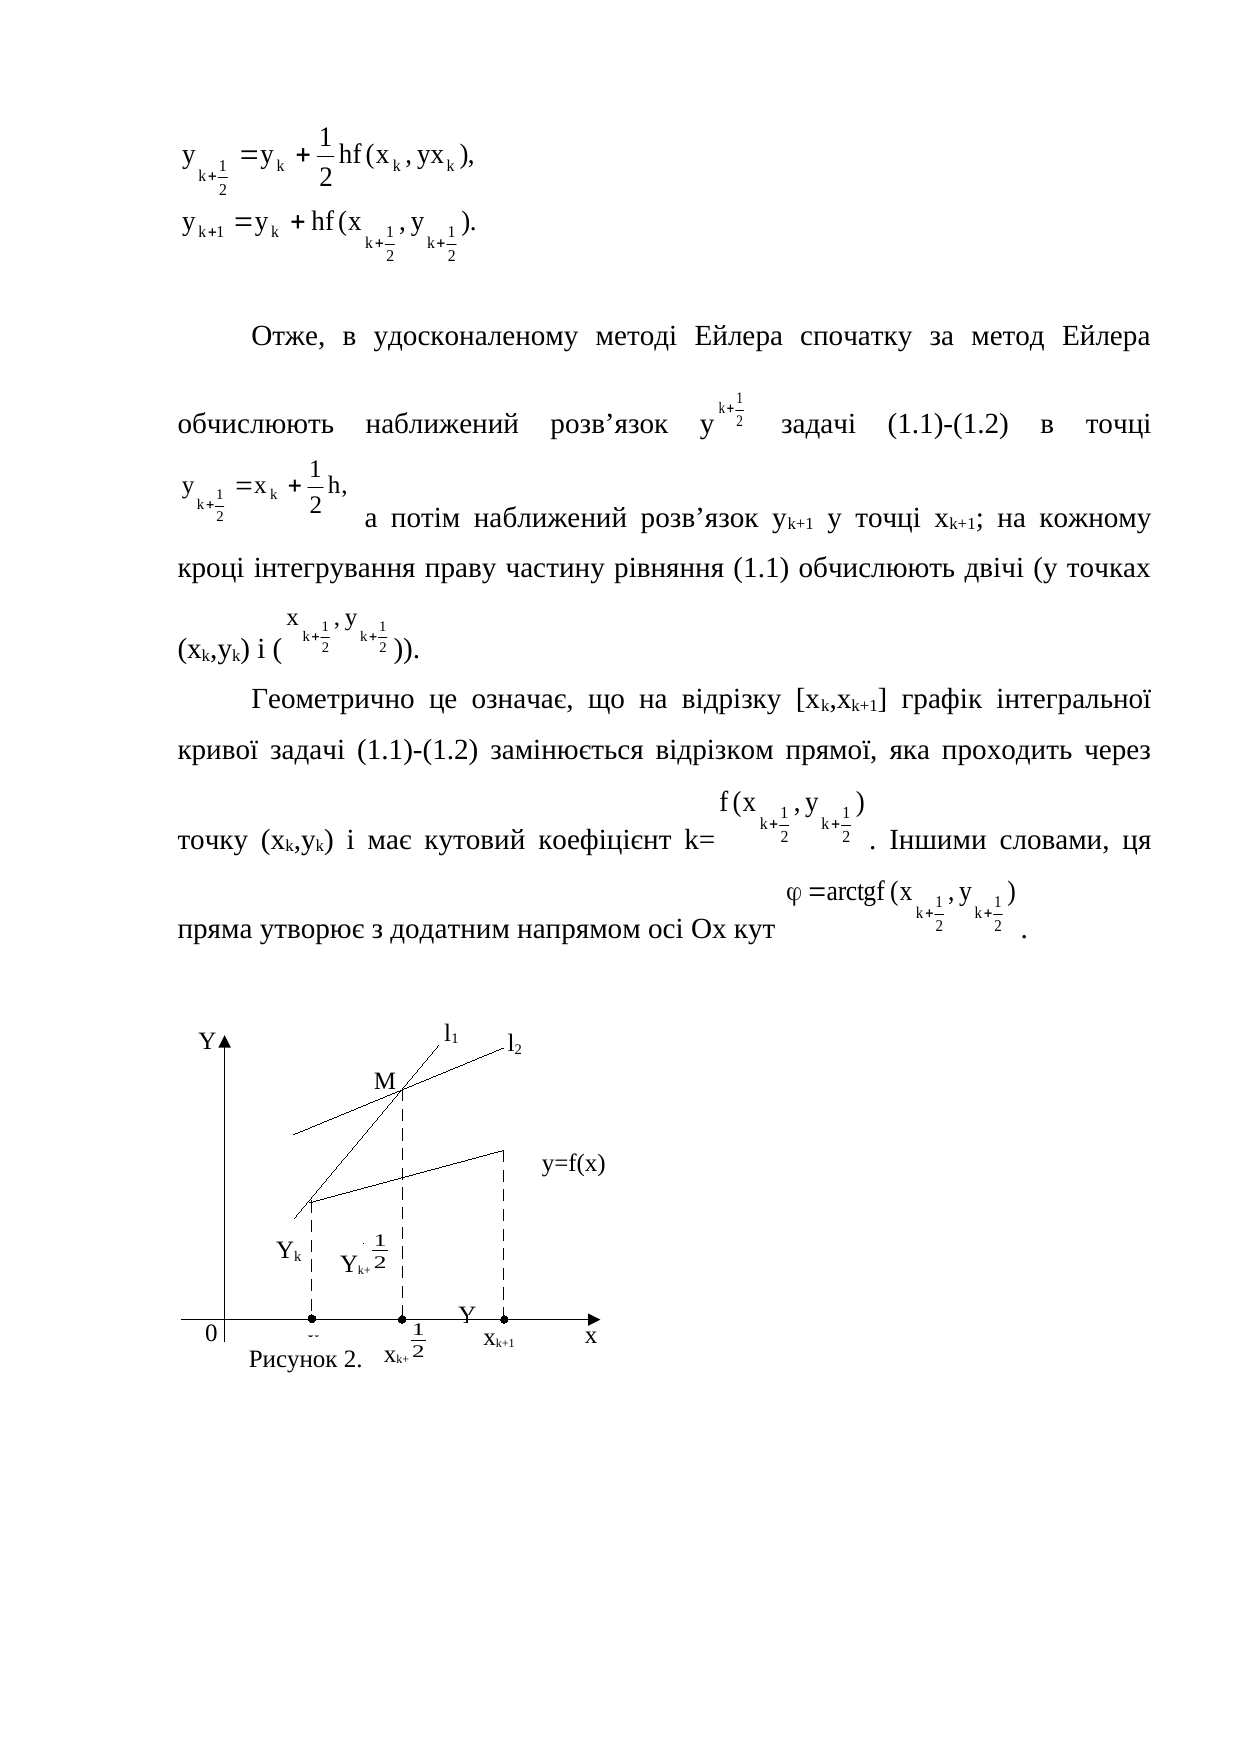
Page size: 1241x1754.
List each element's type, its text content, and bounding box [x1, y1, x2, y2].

text Геометрично це означає, що на відрізку [xk,xk+1] графік інтегральної кривої задачі (1.1)-(1.2) замінюється відрізком прямої, яка проходить через точку (xk,yk) і має кутовий коефіцієнт k=. Іншими словами, ця пряма утворює з додатним напрямом осі Ох кут . [177, 681, 1152, 944]
text Отже, в удосконаленому методі Ейлера спочатку за метод Ейлера обчислюють наближений розв’язок у задачі (1.1)-(1.2) в точці а потім наближений розв’язок уk+1 у точці хk+1; на кожному кроці інтегрування праву частину рівняння (1.1) обчислюють двічі (у точках (хk,уk) і ()). [177, 318, 1152, 665]
